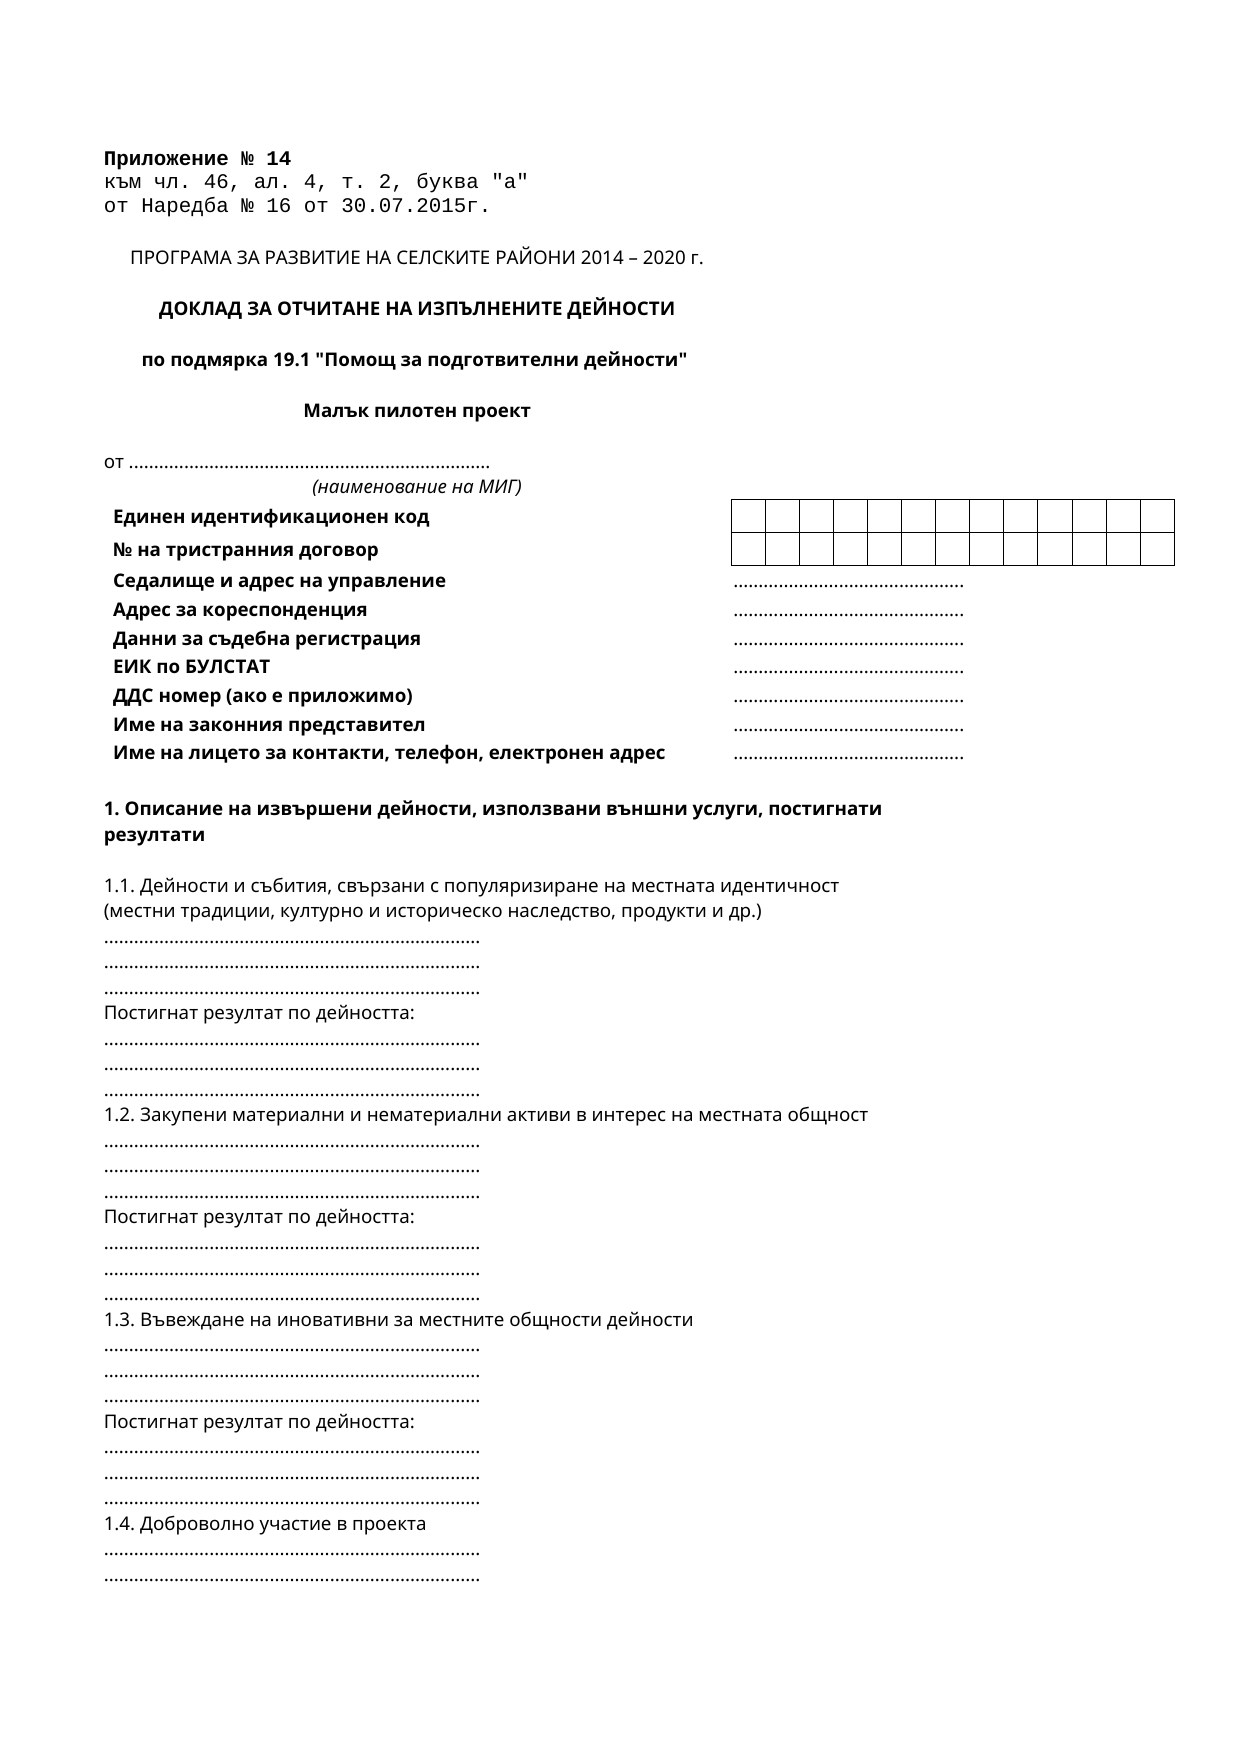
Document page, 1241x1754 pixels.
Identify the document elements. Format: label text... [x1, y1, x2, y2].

table_header [104, 499, 1181, 796]
table_header Приложение № 14 към чл. 46, ал. 4, т. 2, буква "а" [104, 148, 535, 195]
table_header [104, 796, 956, 1587]
table_header от Наредба № 16 от 30.07.2015г. ПРОГРАМА ЗА РАЗВИТИЕ НА СЕЛСКИТЕ РАЙОНИ 2014 – 2020 г. ДОКЛАД ЗА ОТЧИТАНЕ НА ИЗПЪЛНЕНИТЕ ДЕЙНОСТИ по подмярка 19.1 "Помощ за подготвителни дейности" Малък пилотен проект от ........................................................................ (наименование на МИГ) [104, 195, 730, 499]
